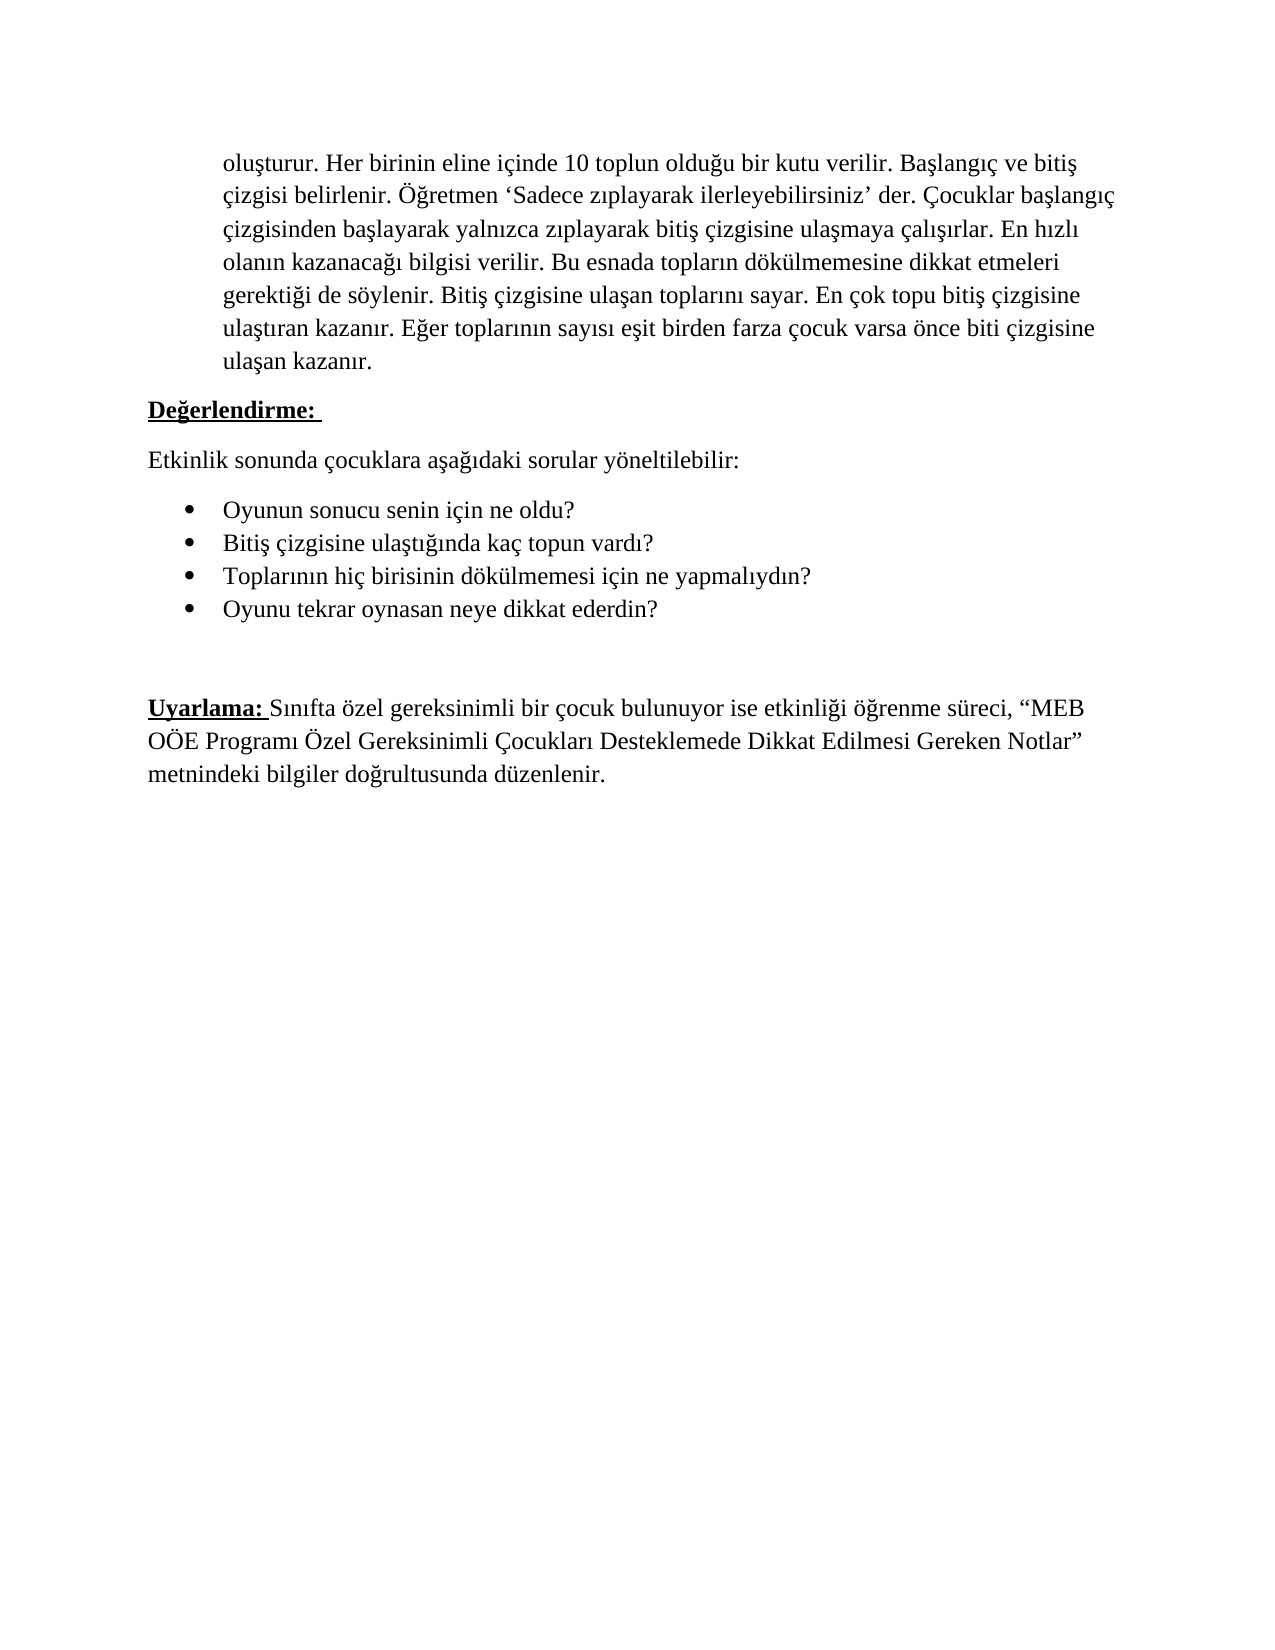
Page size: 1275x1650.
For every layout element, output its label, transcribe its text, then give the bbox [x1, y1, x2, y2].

list Oyunu tekrar oynasan neye dikkat ederdin? [185, 594, 1127, 623]
list Oyunun sonucu senin için ne oldu? [185, 495, 1127, 523]
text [223, 148, 1127, 374]
list Bitiş çizgisine ulaştığında kaç topun vardı? [185, 528, 1127, 557]
text Değerlendirme: [148, 395, 1127, 424]
text Uyarlama: Sınıfta özel gereksinimli bir çocuk bulunuyor ise etkinliği öğrenme süreci, “MEB OÖE Programı Özel Gereksinimli Çocukları Desteklemede Dikkat Edilmesi Gereken Notlar” metnindeki bilgiler doğrultusunda düzenlenir. [148, 693, 1127, 788]
list Toplarının hiç birisinin dökülmemesi için ne yapmalıydın? [185, 561, 1127, 589]
text Etkinlik sonunda çocuklara aşağıdaki sorular yöneltilebilir: [148, 445, 1127, 474]
